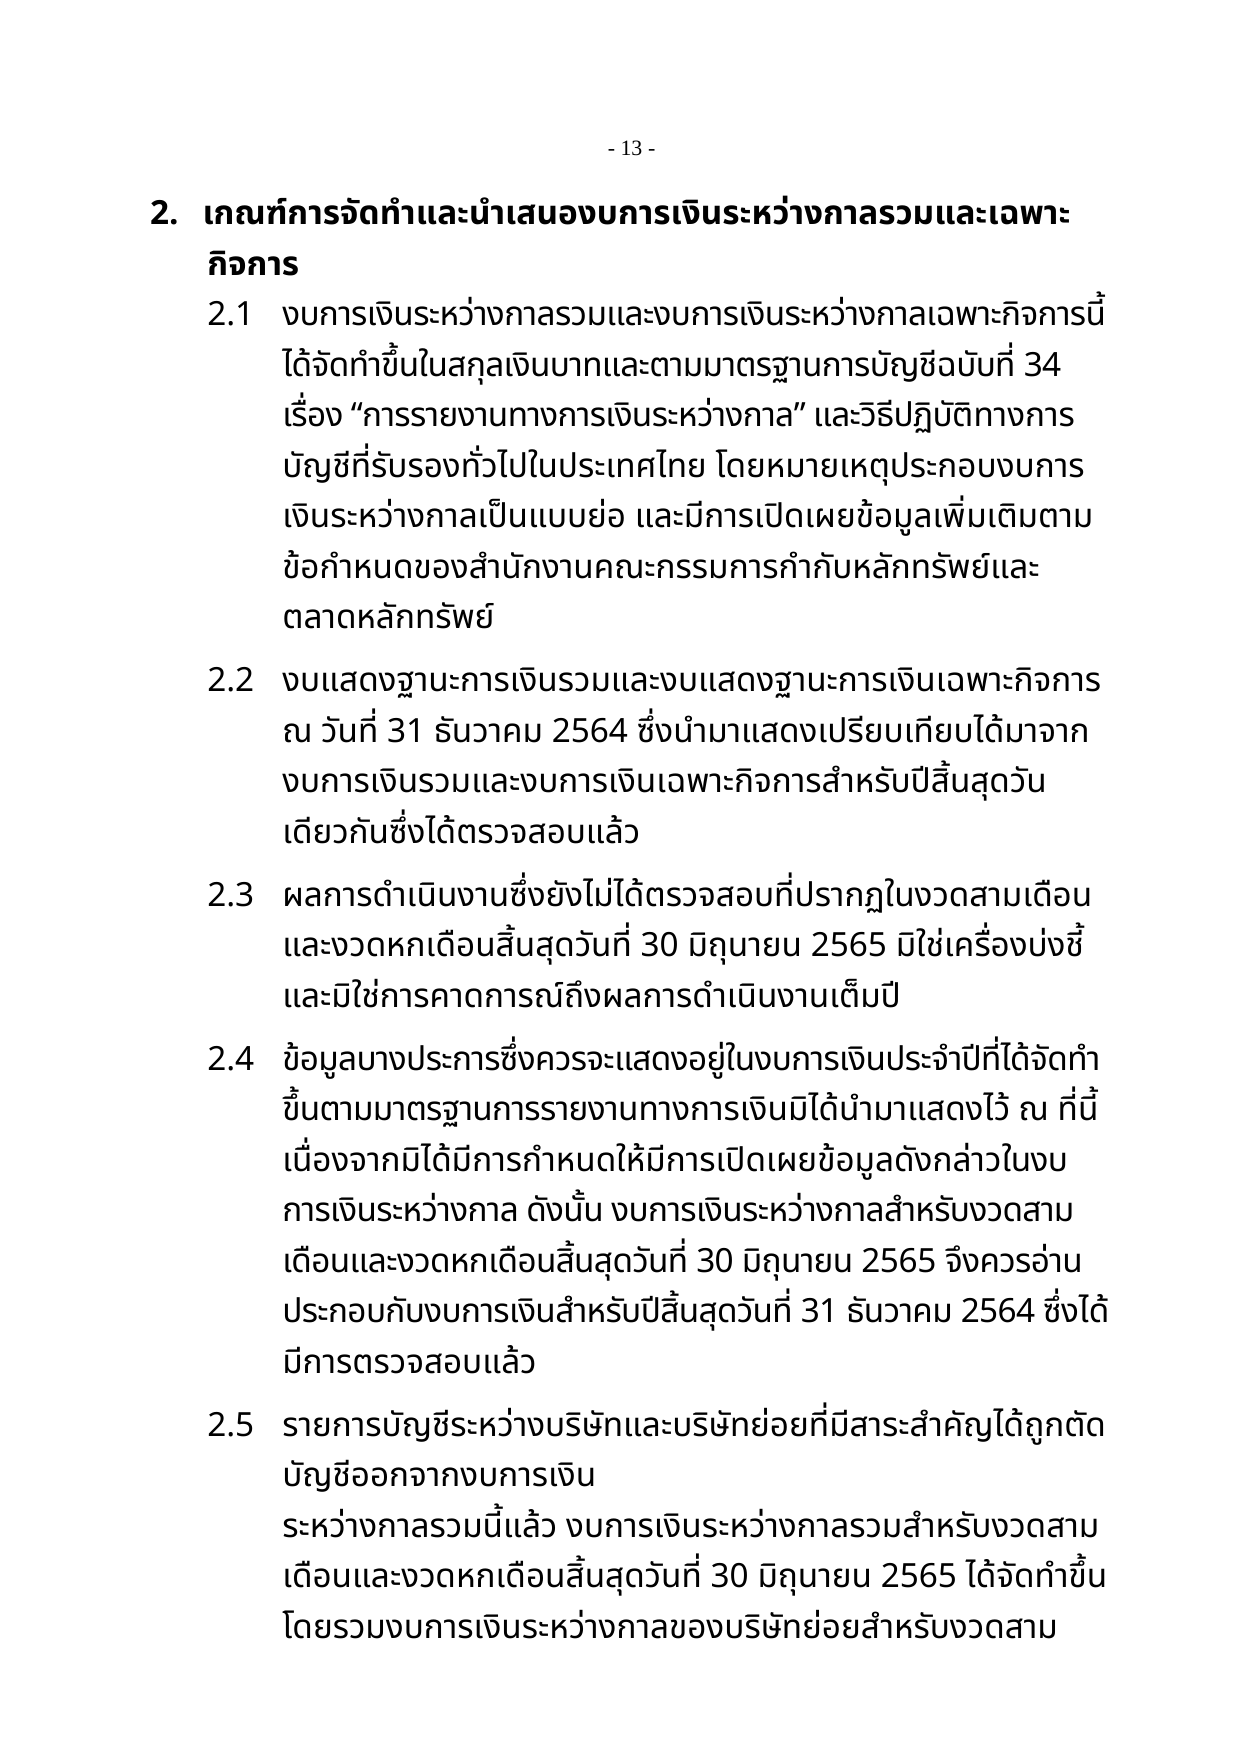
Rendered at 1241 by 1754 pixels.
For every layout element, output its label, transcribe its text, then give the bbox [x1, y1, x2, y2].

list ผลการดำเนินงานซึ่งยังไม่ได้ตรวจสอบที่ปรากฏในงวดสามเดือนและงวดหกเดือนสิ้นสุดวันที่ 30 มิถุนายน 2565 มิใช่เครื่องบ่งชี้และมิใช่การคาดการณ์ถึงผลการดำเนินงานเต็มปี [207, 871, 1113, 1022]
list งบแสดงฐานะการเงินรวมและงบแสดงฐานะการเงินเฉพาะกิจการ ณ วันที่ 31 ธันวาคม 2564 ซึ่งนำมาแสดงเปรียบเทียบได้มาจากงบการเงินรวมและงบการเงินเฉพาะกิจการสำหรับปีสิ้นสุดวันเดียวกันซึ่งได้ตรวจสอบแล้ว [207, 656, 1113, 858]
list งบการเงินระหว่างกาลรวมและงบการเงินระหว่างกาลเฉพาะกิจการนี้ได้จัดทำขึ้นในสกุลเงินบาทและตามมาตรฐานการบัญชีฉบับที่ 34 เรื่อง “การรายงานทางการเงินระหว่างกาล” และวิธีปฏิบัติทางการบัญชีที่รับรองทั่วไปในประเทศไทย โดยหมายเหตุประกอบงบการเงินระหว่างกาลเป็นแบบย่อ และมีการเปิดเผยข้อมูลเพิ่มเติมตามข้อกำหนดของสำนักงานคณะกรรมการกำกับหลักทรัพย์และตลาดหลักทรัพย์ [207, 290, 1113, 643]
list เกณฑ์การจัดทำและนำเสนองบการเงินระหว่างกาลรวมและเฉพาะกิจการ [150, 189, 1113, 290]
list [207, 1401, 1113, 1653]
list ข้อมูลบางประการซึ่งควรจะแสดงอยู่ในงบการเงินประจำปีที่ได้จัดทำขึ้นตามมาตรฐานการรายงานทางการเงินมิได้นำมาแสดงไว้ ณ ที่นี้ เนื่องจากมิได้มีการกำหนดให้มีการเปิดเผยข้อมูลดังกล่าวในงบการเงินระหว่างกาล ดังนั้น งบการเงินระหว่างกาลสำหรับงวดสามเดือนและงวดหกเดือนสิ้นสุดวันที่ 30 มิถุนายน 2565 จึงควรอ่านประกอบกับงบการเงินสำหรับปีสิ้นสุดวันที่ 31 ธันวาคม 2564 ซึ่งได้มีการตรวจสอบแล้ว [207, 1035, 1113, 1388]
